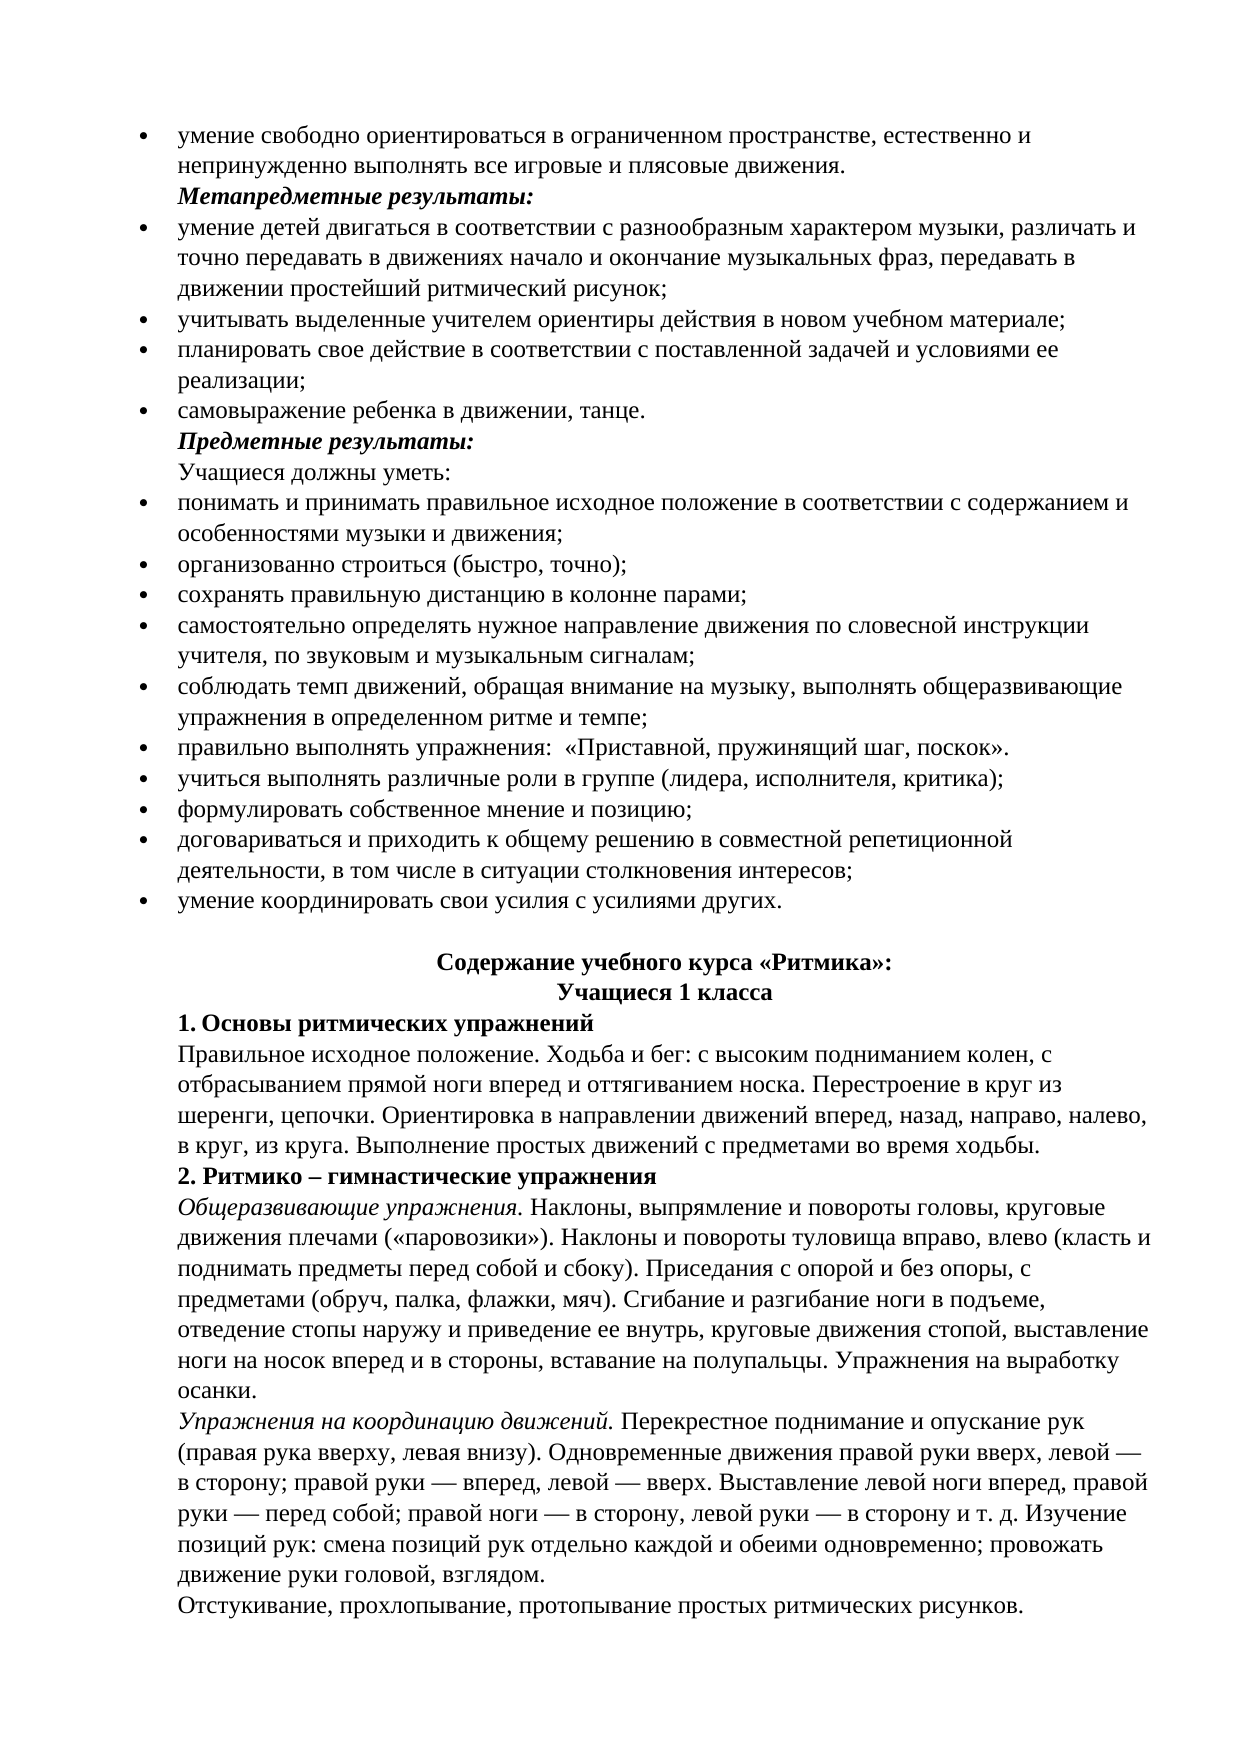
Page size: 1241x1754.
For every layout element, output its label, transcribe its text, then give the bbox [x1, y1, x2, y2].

text Общеразвивающие упражнения. Наклоны, выпрямление и повороты головы, круговые движения плечами («паровозики»). Наклоны и повороты туловища вправо, влево (класть и поднимать предметы перед собой и сбоку). Приседания с опорой и без опоры, с предметами (обруч, палка, флажки, мяч). Сгибание и разгибание ноги в подъеме, отведение стопы наружу и приведение ее внутрь, круговые движения стопой, выставление ноги на носок вперед и в стороны, вставание на полупальцы. Упражнения на выработку осанки. [177, 1190, 1152, 1404]
list формулировать собственное мнение и позицию; [140, 792, 1152, 822]
list организованно строиться (быстро, точно); [140, 547, 1152, 577]
list умение детей двигаться в соответствии с разнообразным характером музыки, различать и точно передавать в движениях начало и окончание музыкальных фраз, передавать в движении простейший ритмический рисунок; [140, 210, 1152, 302]
text Учащиеся 1 класса [177, 976, 1152, 1006]
list соблюдать темп движений, обращая внимание на музыку, выполнять общеразвивающие упражнения в определенном ритме и темпе; [140, 669, 1152, 731]
list учиться выполнять различные роли в группе (лидера, исполнителя, критика); [140, 761, 1152, 792]
text Предметные результаты: [177, 424, 1152, 455]
list договариваться и приходить к общему решению в совместной репетиционной деятельности, в том числе в ситуации столкновения интересов; [140, 822, 1152, 884]
text Метапредметные результаты: [177, 179, 1152, 210]
list понимать и принимать правильное исходное положение в соответствии с содержанием и особенностями музыки и движения; [140, 486, 1152, 547]
text Правильное исходное положение. Ходьба и бег: с высоким подниманием колен, с отбрасыванием прямой ноги вперед и оттягиванием носка. Перестроение в круг из шеренги, цепочки. Ориентировка в направлении движений вперед, назад, направо, налево, в круг, из круга. Выполнение простых движений с предметами во время ходьбы. [177, 1037, 1152, 1159]
text Отстукивание, прохлопывание, протопывание простых ритмических рисунков. [177, 1588, 1152, 1619]
text Содержание учебного курса «Ритмика»: [177, 945, 1152, 976]
text 1. Основы ритмических упражнений [177, 1006, 1152, 1037]
list учитывать выделенные учителем ориентиры действия в новом учебном материале; [140, 302, 1152, 332]
list самовыражение ребенка в движении, танце. [140, 394, 1152, 424]
list сохранять правильную дистанцию в колонне парами; [140, 577, 1152, 608]
list умение свободно ориентироваться в ограниченном пространстве, естественно и непринужденно выполнять все игровые и плясовые движения. [140, 118, 1152, 179]
list умение координировать свои усилия с усилиями других. [140, 884, 1152, 914]
text Учащиеся должны уметь: [177, 455, 1152, 486]
list самостоятельно определять нужное направление движения по словесной инструкции учителя, по звуковым и музыкальным сигналам; [140, 608, 1152, 669]
text 2. Ритмико – гимнастические упражнения [177, 1159, 1152, 1190]
list правильно выполнять упражнения: «Приставной, пружинящий шаг, поскок». [140, 731, 1152, 761]
text Упражнения на координацию движений. Перекрестное поднимание и опускание рук (правая рука вверху, левая внизу). Одновременные движения правой руки вверх, левой — в сторону; правой руки — вперед, левой — вверх. Выставление левой ноги вперед, правой руки — перед собой; правой ноги — в сторону, левой руки — в сторону и т. д. Изучение позиций рук: смена позиций рук отдельно каждой и обеими одновременно; провожать движение руки головой, взглядом. [177, 1404, 1152, 1588]
list планировать свое действие в соответствии с поставленной задачей и условиями ее реализации; [140, 332, 1152, 394]
